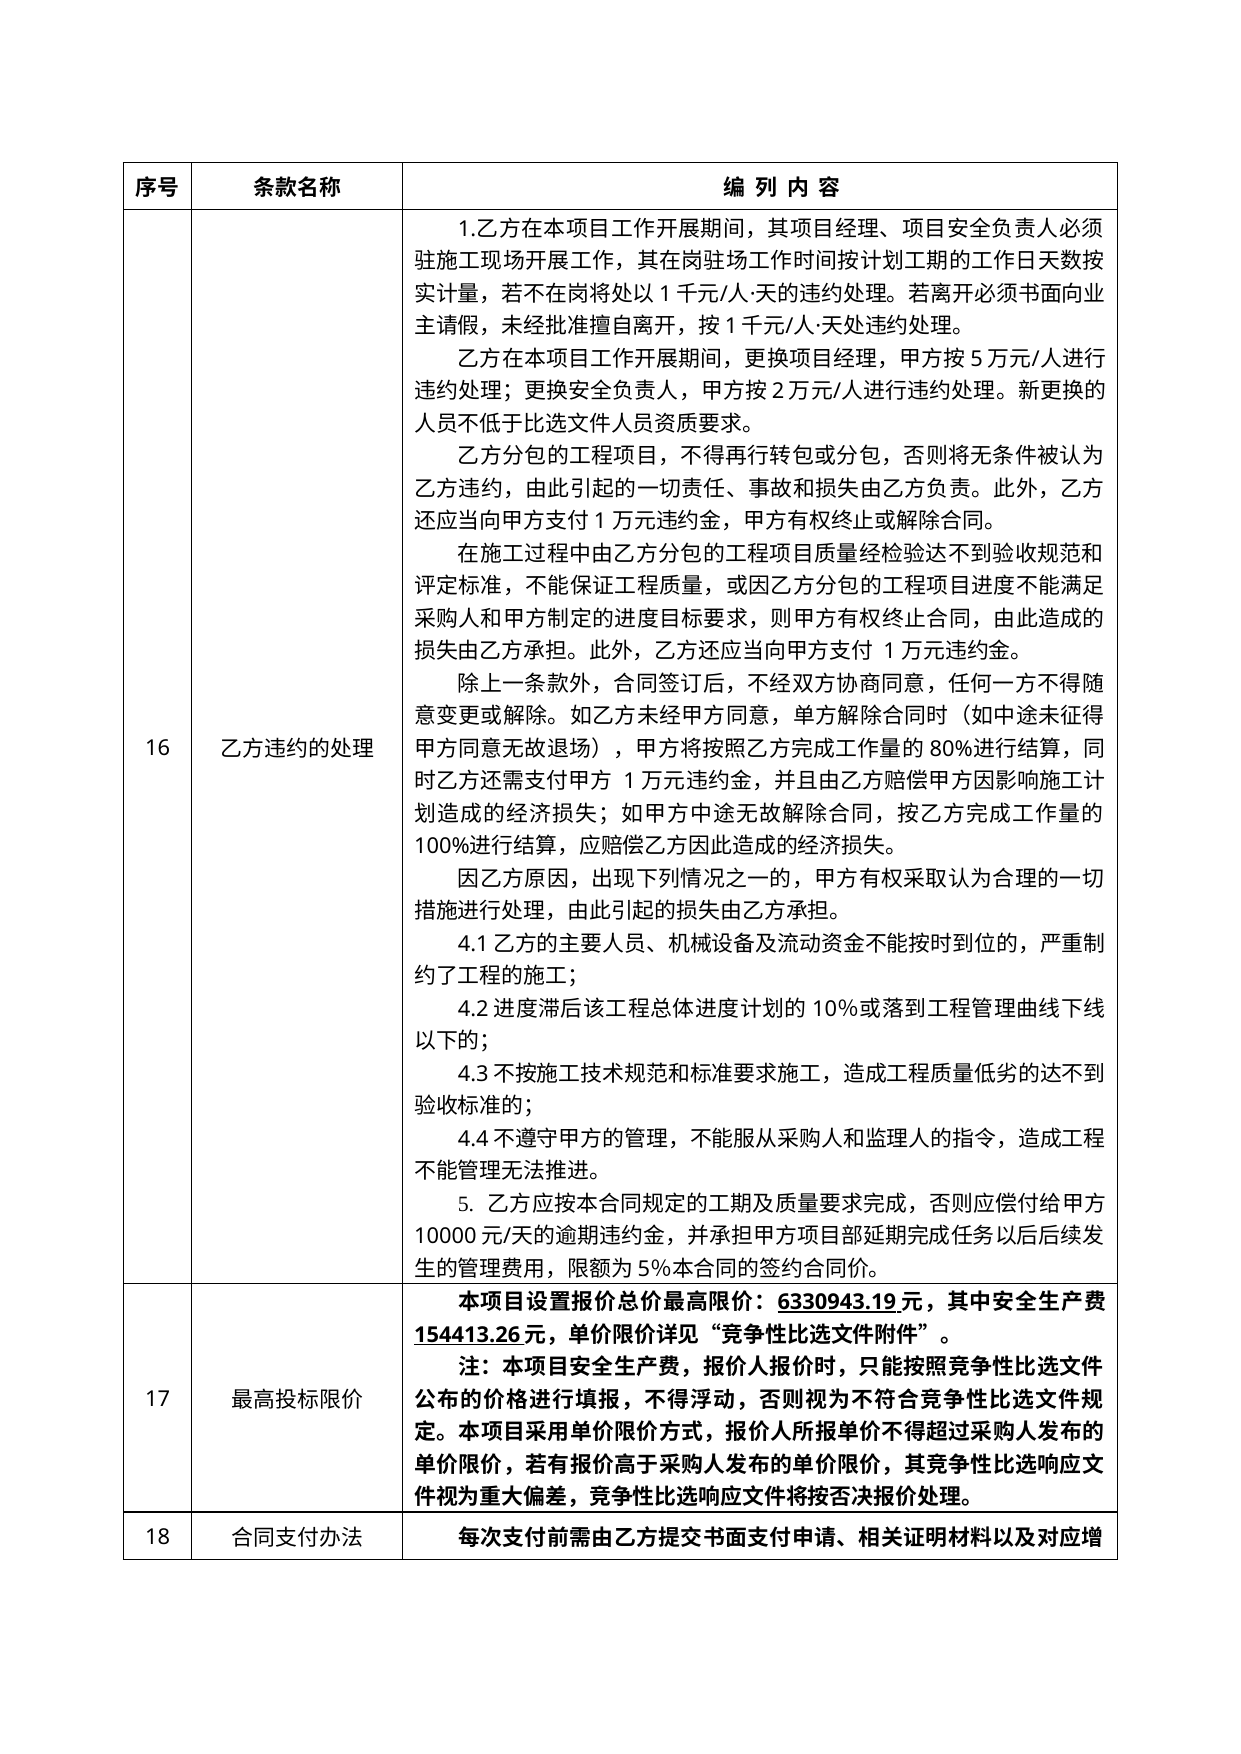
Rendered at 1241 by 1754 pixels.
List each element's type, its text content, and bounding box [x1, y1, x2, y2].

table_header 条款名称 [192, 163, 402, 209]
table_cell 16 [124, 210, 191, 1283]
table_header 序号 [124, 163, 191, 209]
table_header 编 列 内 容 [403, 163, 1117, 209]
table_cell 乙方违约的处理 [192, 210, 402, 1283]
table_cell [403, 1513, 1117, 1559]
table_cell 最高投标限价 [192, 1284, 402, 1511]
table_cell 1.乙方在本项目工作开展期间，其项目经理、项目安全负责人必须驻施工现场开展工作，其在岗驻场工作时间按计划工期的工作日天数按实计量，若不在岗将处以1千元/人·天的违约处理。若离开必须书面向业主请假，未经批准擅自离开，按1千元/人·天处违约处理。 乙方在本项目工作开展期间，更换项目经理，甲方按5万元/人进行违约处理；更换安全负责人，甲方按2万元/人进行违约处理。新更换的人员不低于比选文件人员资质要求。 乙方分包的工程项目，不得再行转包或分包，否则将无条件被认为乙方违约，由此引起的一切责任、事故和损失由乙方负责。此外，乙方还应当向甲方支付 1 万元违约金，甲方有权终止或解除合同。 在施工过程中由乙方分包的工程项目质量经检验达不到验收规范和评定标准，不能保证工程质量，或因乙方分包的工程项目进度不能满足采购人和甲方制定的进度目标要求，则甲方有权终止合同，由此造成的损失由乙方承担。此外，乙方还应当向甲方支付 1 万元违约金。 除上一条款外，合同签订后，不经双方协商同意，任何一方不得随意变更或解除。如乙方未经甲方同意，单方解除合同时（如中途未征得甲方同意无故退场），甲方将按照乙方完成工作量的80%进行结算，同时乙方还需支付甲方 1 万元违约金，并且由乙方赔偿甲方因影响施工计划造成的经济损失；如甲方中途无故解除合同，按乙方完成工作量的100%进行结算，应赔偿乙方因此造成的经济损失。 因乙方原因，出现下列情况之一的，甲方有权采取认为合理的一切措施进行处理，由此引起的损失由乙方承担。 4.1乙方的主要人员、机械设备及流动资金不能按时到位的，严重制约了工程的施工； 4.2进度滞后该工程总体进度计划的10％或落到工程管理曲线下线以下的； 4.3不按施工技术规范和标准要求施工，造成工程质量低劣的达不到验收标准的； 4.4不遵守甲方的管理，不能服从采购人和监理人的指令，造成工程不能管理无法推进。 乙方应按本合同规定的工期及质量要求完成，否则应偿付给甲方10000元/天的逾期违约金，并承担甲方项目部延期完成任务以后后续发生的管理费用，限额为 5％本合同的签约合同价。 [403, 210, 1117, 1283]
table_cell 本项目设置报价总价最高限价：6330943.19元，其中安全生产费 154413.26元，单价限价详见“竞争性比选文件附件”。 注：本项目安全生产费，报价人报价时，只能按照竞争性比选文件公布的价格进行填报，不得浮动，否则视为不符合竞争性比选文件规定。本项目采用单价限价方式，报价人所报单价不得超过采购人发布的单价限价，若有报价高于采购人发布的单价限价，其竞争性比选响应文件视为重大偏差，竞争性比选响应文件将按否决报价处理。 [403, 1284, 1117, 1511]
table_cell 18 [124, 1513, 191, 1559]
table_cell 17 [124, 1284, 191, 1511]
table_cell 合同支付办法 [192, 1513, 402, 1559]
